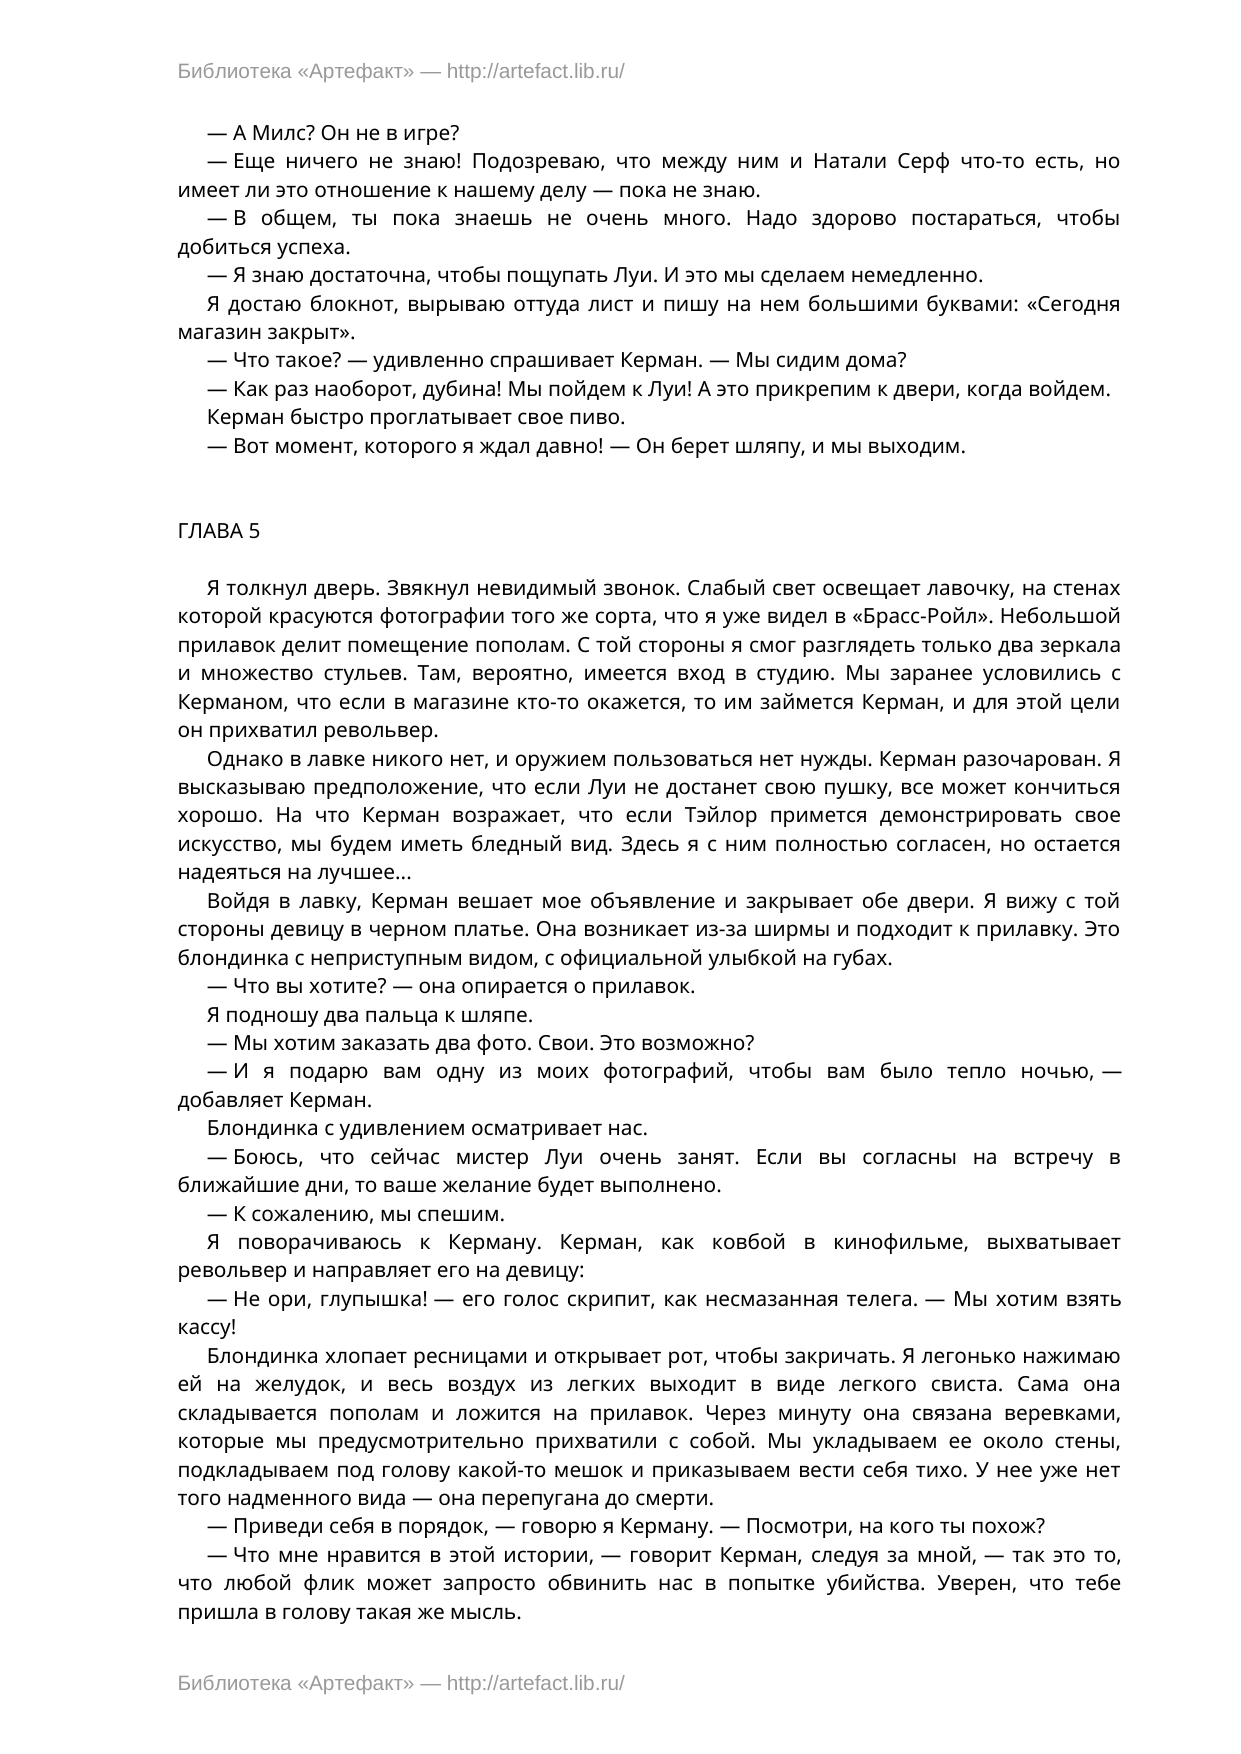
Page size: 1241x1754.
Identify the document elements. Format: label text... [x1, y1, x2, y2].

text — Боюсь, что сейчас мистер Луи очень занят. Если вы согласны на встречу в ближайшие дни, то ваше желание будет выполнено. [177, 1142, 1122, 1199]
text — Что вы хотите? — она опирается о прилавок. [177, 971, 1122, 1000]
text — Еще ничего не знаю! Подозреваю, что между ним и Натали Серф что-то есть, но имеет ли это отношение к нашему делу — пока не знаю. [177, 147, 1122, 203]
text — Как раз наоборот, дубина! Мы пойдем к Луи! А это прикрепим к двери, когда войдем. [177, 374, 1122, 402]
text — И я подарю вам одну из моих фотографий, чтобы вам было тепло ночью, — добавляет Керман. [177, 1057, 1122, 1113]
text Керман быстро проглатывает свое пиво. [177, 402, 1122, 431]
text Войдя в лавку, Керман вешает мое объявление и закрывает обе двери. Я вижу с той стороны девицу в черном платье. Она возникает из-за ширмы и подходит к прилавку. Это блондинка с неприступным видом, с официальной улыбкой на губах. [177, 886, 1122, 971]
text Однако в лавке никого нет, и оружием пользоваться нет нужды. Керман разочарован. Я высказываю предположение, что если Луи не достанет свою пушку, все может кончиться хорошо. На что Керман возражает, что если Тэйлор примется демонстрировать свое искусство, мы будем иметь бледный вид. Здесь я с ним полностью согласен, но остается надеяться на лучшее... [177, 744, 1122, 886]
text — К сожалению, мы спешим. [177, 1199, 1122, 1227]
text — А Милс? Он не в игре? [177, 118, 1122, 147]
text — Вот момент, которого я ждал давно! — Он берет шляпу, и мы выходим. [177, 431, 1122, 459]
text ГЛАВА 5 [177, 516, 1122, 545]
text — Приведи себя в порядок, — говорю я Керману. — Посмотри, на кого ты похож? [177, 1512, 1122, 1540]
text Я подношу два пальца к шляпе. [177, 1000, 1122, 1028]
text — Я знаю достаточна, чтобы пощупать Луи. И это мы сделаем немедленно. [177, 260, 1122, 289]
text Я толкнул дверь. Звякнул невидимый звонок. Слабый свет освещает лавочку, на стенах которой красуются фотографии того же сорта, что я уже видел в «Брасс-Ройл». Небольшой прилавок делит помещение пополам. С той стороны я смог разглядеть только два зеркала и множество стульев. Там, вероятно, имеется вход в студию. Мы заранее условились с Керманом, что если в магазине кто-то окажется, то им займется Керман, и для этой цели он прихватил револьвер. [177, 573, 1122, 744]
text Я достаю блокнот, вырываю оттуда лист и пишу на нем большими буквами: «Сегодня магазин закрыт». [177, 289, 1122, 346]
text Я поворачиваюсь к Керману. Керман, как ковбой в кинофильме, выхватывает револьвер и направляет его на девицу: [177, 1227, 1122, 1284]
text Блондинка хлопает ресницами и открывает рот, чтобы закричать. Я легонько нажимаю ей на желудок, и весь воздух из легких выходит в виде легкого свиста. Сама она складывается пополам и ложится на прилавок. Через минуту она связана веревками, которые мы предусмотрительно прихватили с собой. Мы укладываем ее около стены, подкладываем под голову какой-то мешок и приказываем вести себя тихо. У нее уже нет того надменного вида — она перепугана до смерти. [177, 1341, 1122, 1512]
text — Что такое? — удивленно спрашивает Керман. — Мы сидим дома? [177, 346, 1122, 374]
text — Не ори, глупышка! — его голос скрипит, как несмазанная телега. — Мы хотим взять кассу! [177, 1284, 1122, 1341]
text — Мы хотим заказать два фото. Свои. Это возможно? [177, 1028, 1122, 1057]
text — Что мне нравится в этой истории, — говорит Керман, следуя за мной, — так это то, что любой флик может запросто обвинить нас в попытке убийства. Уверен, что тебе пришла в голову такая же мысль. [177, 1540, 1122, 1625]
text — В общем, ты пока знаешь не очень много. Надо здорово постараться, чтобы добиться успеха. [177, 203, 1122, 260]
text Блондинка с удивлением осматривает нас. [177, 1113, 1122, 1142]
